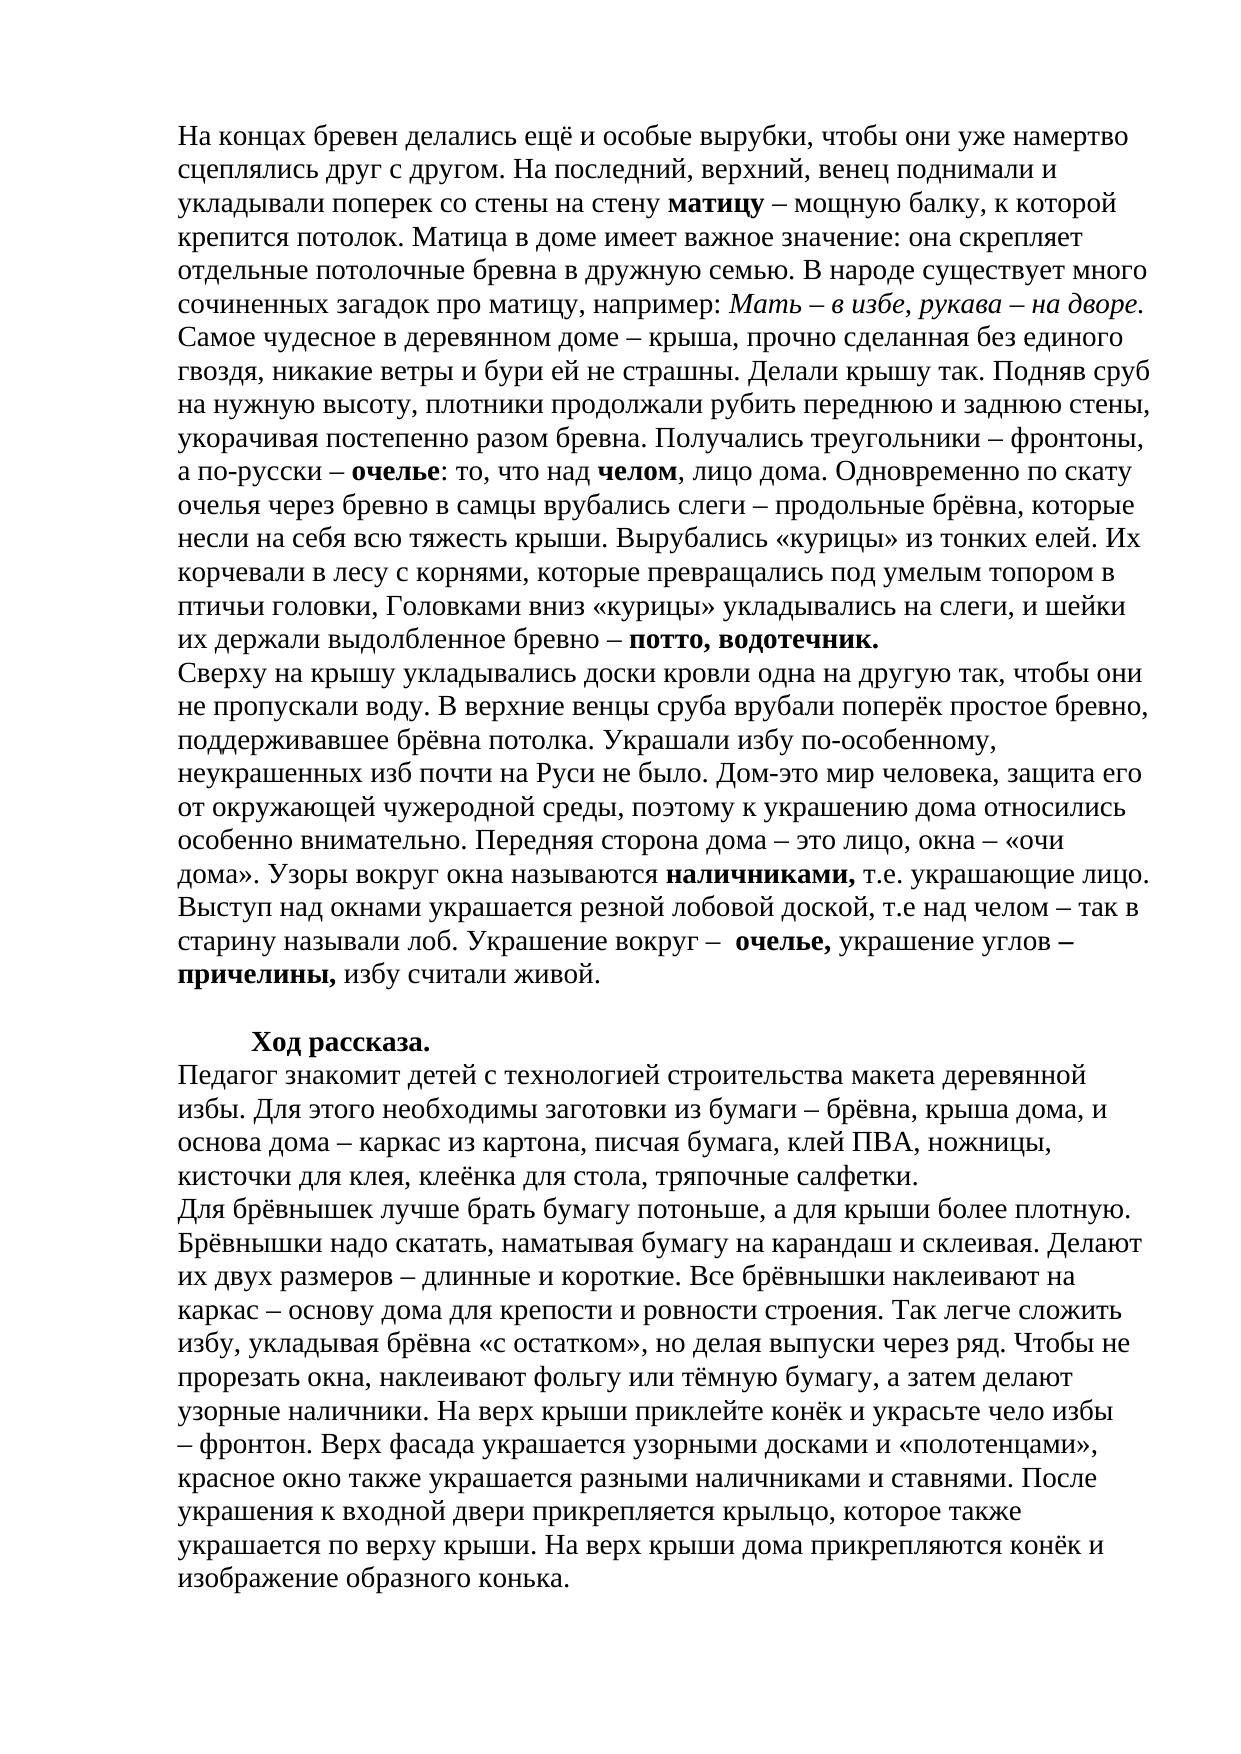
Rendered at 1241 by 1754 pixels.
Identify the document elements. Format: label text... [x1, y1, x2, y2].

text Педагог знакомит детей с технологией строительства макета деревянной избы. Для этого необходимы заготовки из бумаги – брёвна, крыша дома, и основа дома – каркас из картона, писчая бумага, клей ПВА, ножницы, кисточки для клея, клеёнка для стола, тряпочные салфетки. [177, 1057, 1152, 1191]
text Самое чудесное в деревянном доме – крыша, прочно сделанная без единого гвоздя, никакие ветры и бури ей не страшны. Делали крышу так. Подняв сруб на нужную высоту, плотники продолжали рубить переднюю и заднюю стены, укорачивая постепенно разом бревна. Получались треугольники – фронтоны, а по-русски – очелье: то, что над челом, лицо дома. Одновременно по скату очелья через бревно в самцы врубались слеги – продольные брёвна, которые несли на себя всю тяжесть крыши. Вырубались «курицы» из тонких елей. Их корчевали в лесу с корнями, которые превращались под умелым топором в птичьи головки, Головками вниз «курицы» укладывались на слеги, и шейки их держали выдолбленное бревно – потто, водотечник. [177, 319, 1152, 655]
text Ход рассказа. [177, 1024, 1152, 1057]
text Для брёвнышек лучше брать бумагу потоньше, а для крыши более плотную. Брёвнышки надо скатать, наматывая бумагу на карандаш и склеивая. Делают их двух размеров – длинные и короткие. Все брёвнышки наклеивают на каркас – основу дома для крепости и ровности строения. Так легче сложить избу, укладывая брёвна «с остатком», но делая выпуски через ряд. Чтобы не прорезать окна, наклеивают фольгу или тёмную бумагу, а затем делают узорные наличники. На верх крыши приклейте конёк и украсьте чело избы – фронтон. Верх фасада украшается узорными досками и «полотенцами», красное окно также украшается разными наличниками и ставнями. После украшения к входной двери прикрепляется крыльцо, которое также украшается по верху крыши. На верх крыши дома прикрепляются конёк и изображение образного конька. [177, 1191, 1152, 1594]
text Сверху на крышу укладывались доски кровли одна на другую так, чтобы они не пропускали воду. В верхние венцы сруба врубали поперёк простое бревно, поддерживавшее брёвна потолка. Украшали избу по-особенному, неукрашенных изб почти на Руси не было. Дом-это мир человека, защита его от окружающей чужеродной среды, поэтому к украшению дома относились особенно внимательно. Передняя сторона дома – это лицо, окна – «очи дома». Узоры вокруг окна называются наличниками, т.е. украшающие лицо. Выступ над окнами украшается резной лобовой доской, т.е над челом – так в старину называли лоб. Украшение вокруг – очелье, украшение углов – причелины, избу считали живой. [177, 655, 1152, 990]
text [177, 118, 1152, 319]
